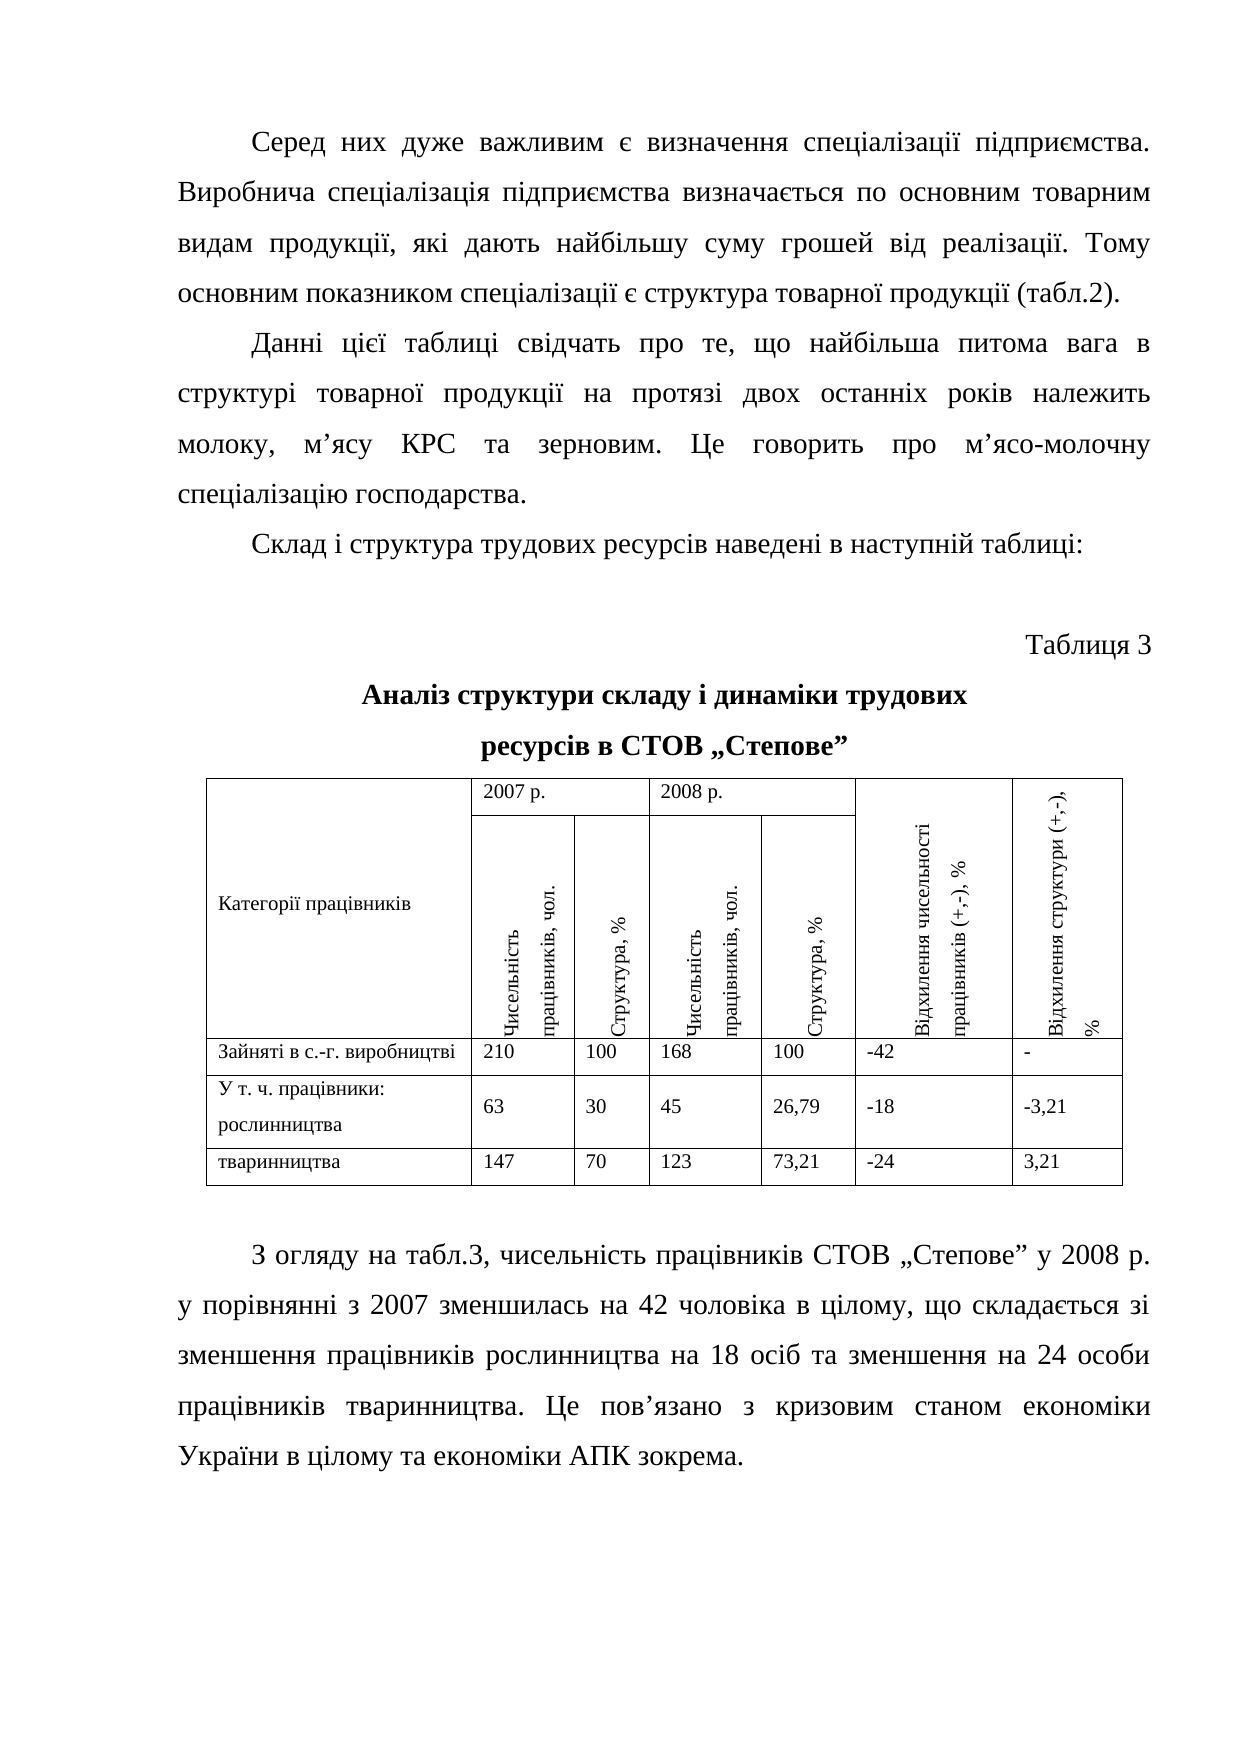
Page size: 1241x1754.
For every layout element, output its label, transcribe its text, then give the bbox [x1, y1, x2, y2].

text ресурсів в СТОВ „Степове” [177, 728, 1152, 761]
table_cell Зайняті в с.-г. виробництві [207, 1039, 471, 1075]
table_cell 26,79 [762, 1076, 855, 1148]
table_cell 147 [472, 1149, 574, 1185]
text Аналіз структури складу і динаміки трудових [177, 677, 1152, 711]
table_cell тваринництва [207, 1149, 471, 1185]
table_cell Структура, % [575, 816, 649, 1038]
table_cell -18 [856, 1076, 1012, 1148]
table_cell 100 [762, 1039, 855, 1075]
text Серед них дуже важливим є визначення спеціалізації підприємства. Виробнича спеціалізація підприємства визначається по основним товарним видам продукції, які дають найбільшу суму грошей від реалізації. Тому основним показником спеціалізації є структура товарної продукції (табл.2). [177, 124, 1152, 308]
table_cell 123 [650, 1149, 761, 1185]
table_cell 100 [575, 1039, 649, 1075]
table_cell 30 [575, 1076, 649, 1148]
table_cell Чисельність працівників, чол. [472, 816, 574, 1038]
table_cell -3,21 [1013, 1076, 1122, 1148]
table_cell У т. ч. працівники: рослинництва [207, 1076, 471, 1148]
table_cell 63 [472, 1076, 574, 1148]
table_cell 210 [472, 1039, 574, 1075]
table_cell -42 [856, 1039, 1012, 1075]
table_cell - [1013, 1039, 1122, 1075]
table_cell Структура, % [762, 816, 855, 1038]
table_cell 73,21 [762, 1149, 855, 1185]
table_cell 168 [650, 1039, 761, 1075]
table_cell 45 [650, 1076, 761, 1148]
text З огляду на табл.3, чисельність працівників СТОВ „Степове” у 2008 р. у порівнянні з 2007 зменшилась на 42 чоловіка в цілому, що складається зі зменшення працівників рослинництва на 18 осіб та зменшення на 24 особи працівників тваринництва. Це пов’язано з кризовим станом економіки України в цілому та економіки АПК зокрема. [177, 1237, 1152, 1472]
text Склад і структура трудових ресурсів наведені в наступній таблиці: [177, 527, 1152, 560]
text Данні цієї таблиці свідчать про те, що найбільша питома вага в структурі товарної продукції на протязі двох останніх років належить молоку, м’ясу КРС та зерновим. Це говорить про м’ясо-молочну спеціалізацію господарства. [177, 325, 1152, 510]
table_cell Чисельність працівників, чол. [650, 816, 761, 1038]
table_header Категорії працівників [207, 779, 471, 1038]
text Таблиця 3 [177, 627, 1152, 661]
table_cell -24 [856, 1149, 1012, 1185]
table_header 2008 р. [650, 779, 855, 815]
table_header Відхилення чисельності працівників (+,-), % [856, 779, 1012, 1038]
table_cell 3,21 [1013, 1149, 1122, 1185]
table_header Відхилення структури (+,-), % [1013, 779, 1122, 1038]
table_cell 70 [575, 1149, 649, 1185]
table_header 2007 р. [472, 779, 649, 815]
